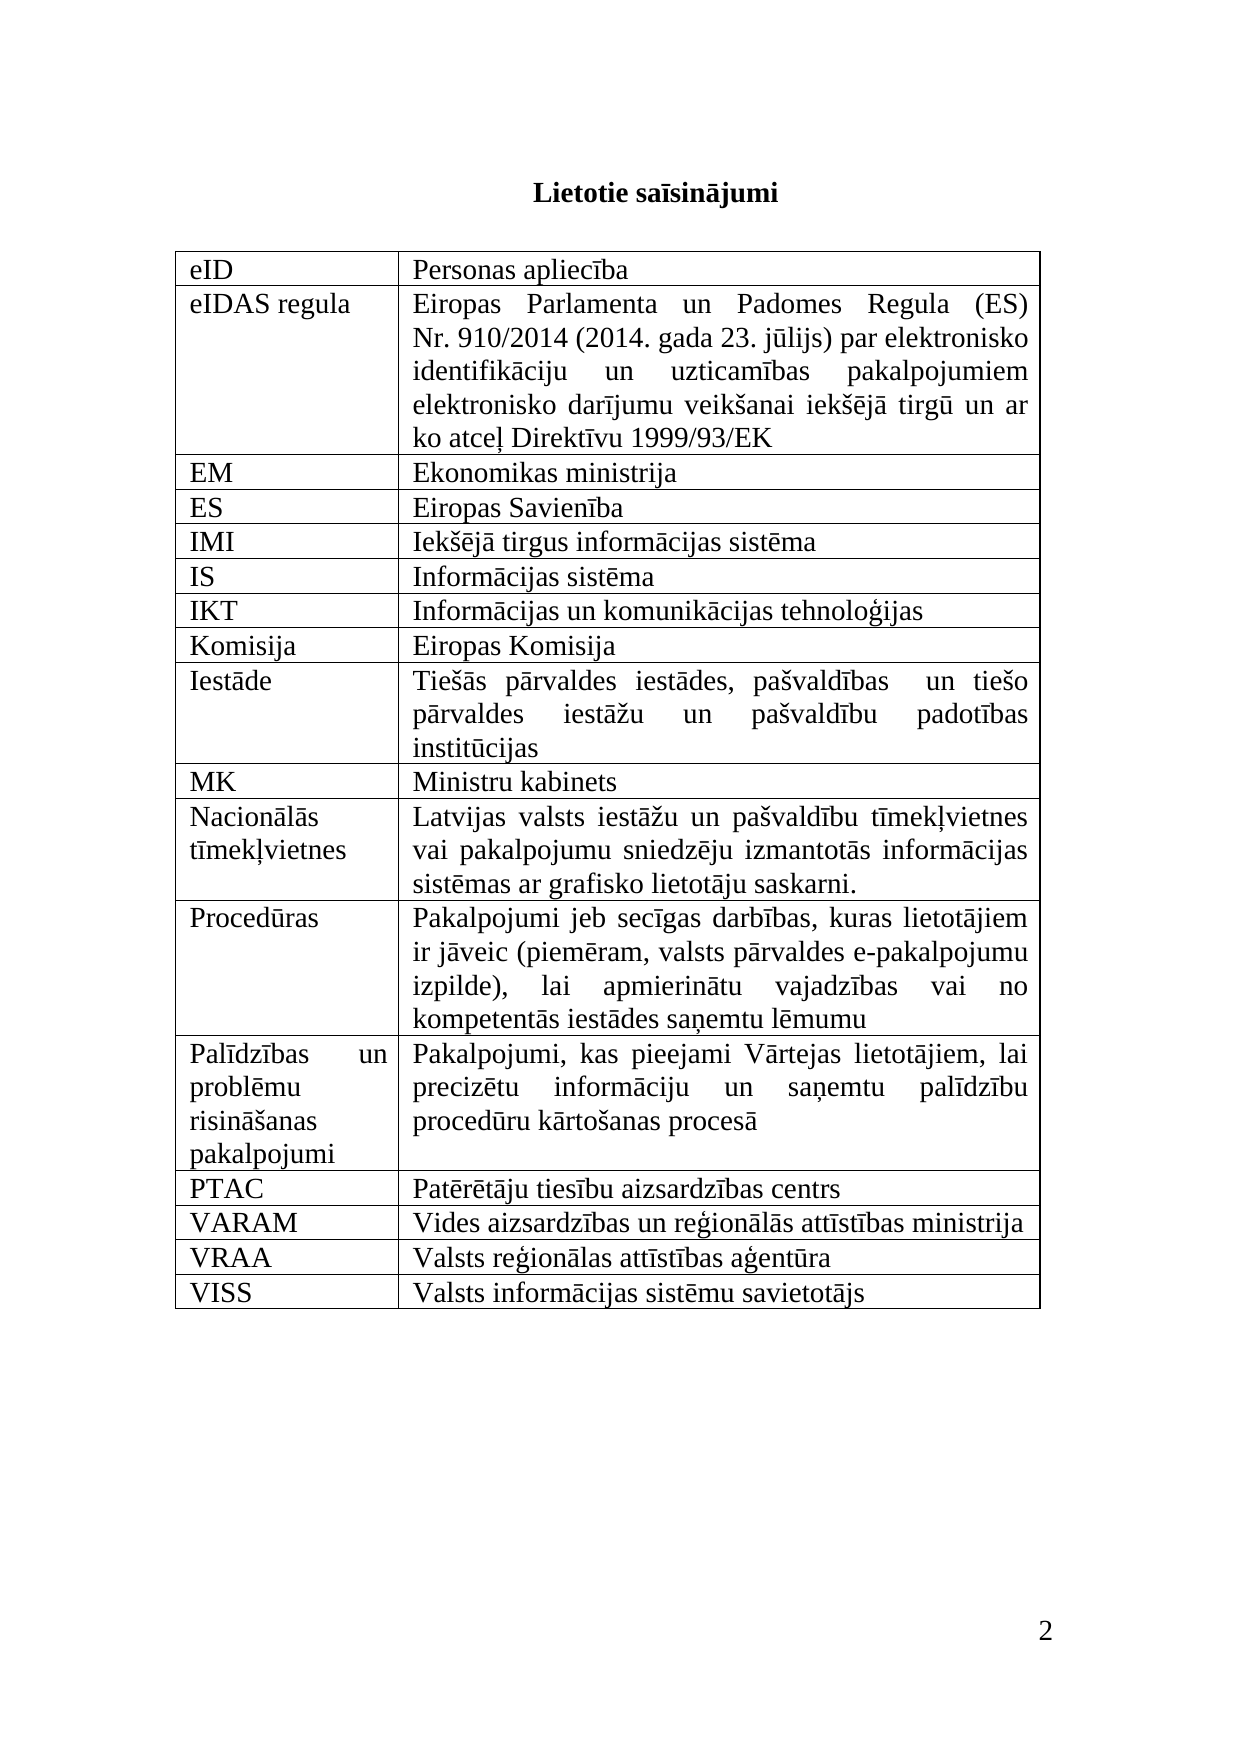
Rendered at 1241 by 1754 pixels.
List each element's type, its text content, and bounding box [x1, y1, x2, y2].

table_cell IMI [176, 524, 398, 558]
table_header Personas apliecība [399, 252, 1039, 285]
table_cell IS [176, 559, 398, 592]
table_cell Tiešās pārvaldes iestādes, pašvaldības un tiešo pārvaldes iestāžu un pašvaldību padotības institūcijas [399, 663, 1039, 763]
table_cell VRAA [176, 1240, 398, 1274]
table_cell Informācijas un komunikācijas tehnoloģijas [399, 594, 1039, 627]
table_cell Pakalpojumi, kas pieejami Vārtejas lietotājiem, lai precizētu informāciju un saņemtu palīdzību procedūru kārtošanas procesā [399, 1036, 1039, 1170]
table_cell ES [176, 490, 398, 523]
table_cell Ekonomikas ministrija [399, 455, 1039, 489]
table_cell Latvijas valsts iestāžu un pašvaldību tīmekļvietnes vai pakalpojumu sniedzēju izmantotās informācijas sistēmas ar grafisko lietotāju saskarni. [399, 799, 1039, 899]
table_cell VARAM [176, 1206, 398, 1239]
table_cell VISS [176, 1275, 398, 1308]
table_cell Eiropas Parlamenta un Padomes Regula (ES) Nr. 910/2014 (2014. gada 23. jūlijs) par elektronisko identifikāciju un uzticamības pakalpojumiem elektronisko darījumu veikšanai iekšējā tirgū un ar ko atceļ Direktīvu 1999/93/EK [399, 286, 1039, 454]
table_cell Procedūras [176, 901, 398, 1035]
table_cell Eiropas Savienība [399, 490, 1039, 523]
table_cell Ministru kabinets [399, 764, 1039, 798]
table_cell Palīdzības un problēmu risināšanas pakalpojumi [176, 1036, 398, 1170]
table_cell Informācijas sistēma [399, 559, 1039, 592]
table_cell EM [176, 455, 398, 489]
table_cell Komisija [176, 628, 398, 662]
table_cell Patērētāju tiesību aizsardzības centrs [399, 1171, 1039, 1204]
table_cell PTAC [176, 1171, 398, 1204]
table_cell Valsts informācijas sistēmu savietotājs [399, 1275, 1039, 1308]
table_cell MK [176, 764, 398, 798]
table_cell Vides aizsardzības un reģionālās attīstības ministrija [399, 1206, 1039, 1239]
subtitle Lietotie saīsinājumi [187, 175, 1053, 208]
table_cell Iestāde [176, 663, 398, 763]
table_cell Nacionālās tīmekļvietnes [176, 799, 398, 899]
table_cell eIDAS regula [176, 286, 398, 454]
table_cell IKT [176, 594, 398, 627]
table_header eID [176, 252, 398, 285]
table_cell Iekšējā tirgus informācijas sistēma [399, 524, 1039, 558]
table_cell Eiropas Komisija [399, 628, 1039, 662]
table_cell Valsts reģionālas attīstības aģentūra [399, 1240, 1039, 1274]
table_cell Pakalpojumi jeb secīgas darbības, kuras lietotājiem ir jāveic (piemēram, valsts pārvaldes e-pakalpojumu izpilde), lai apmierinātu vajadzības vai no kompetentās iestādes saņemtu lēmumu [399, 901, 1039, 1035]
